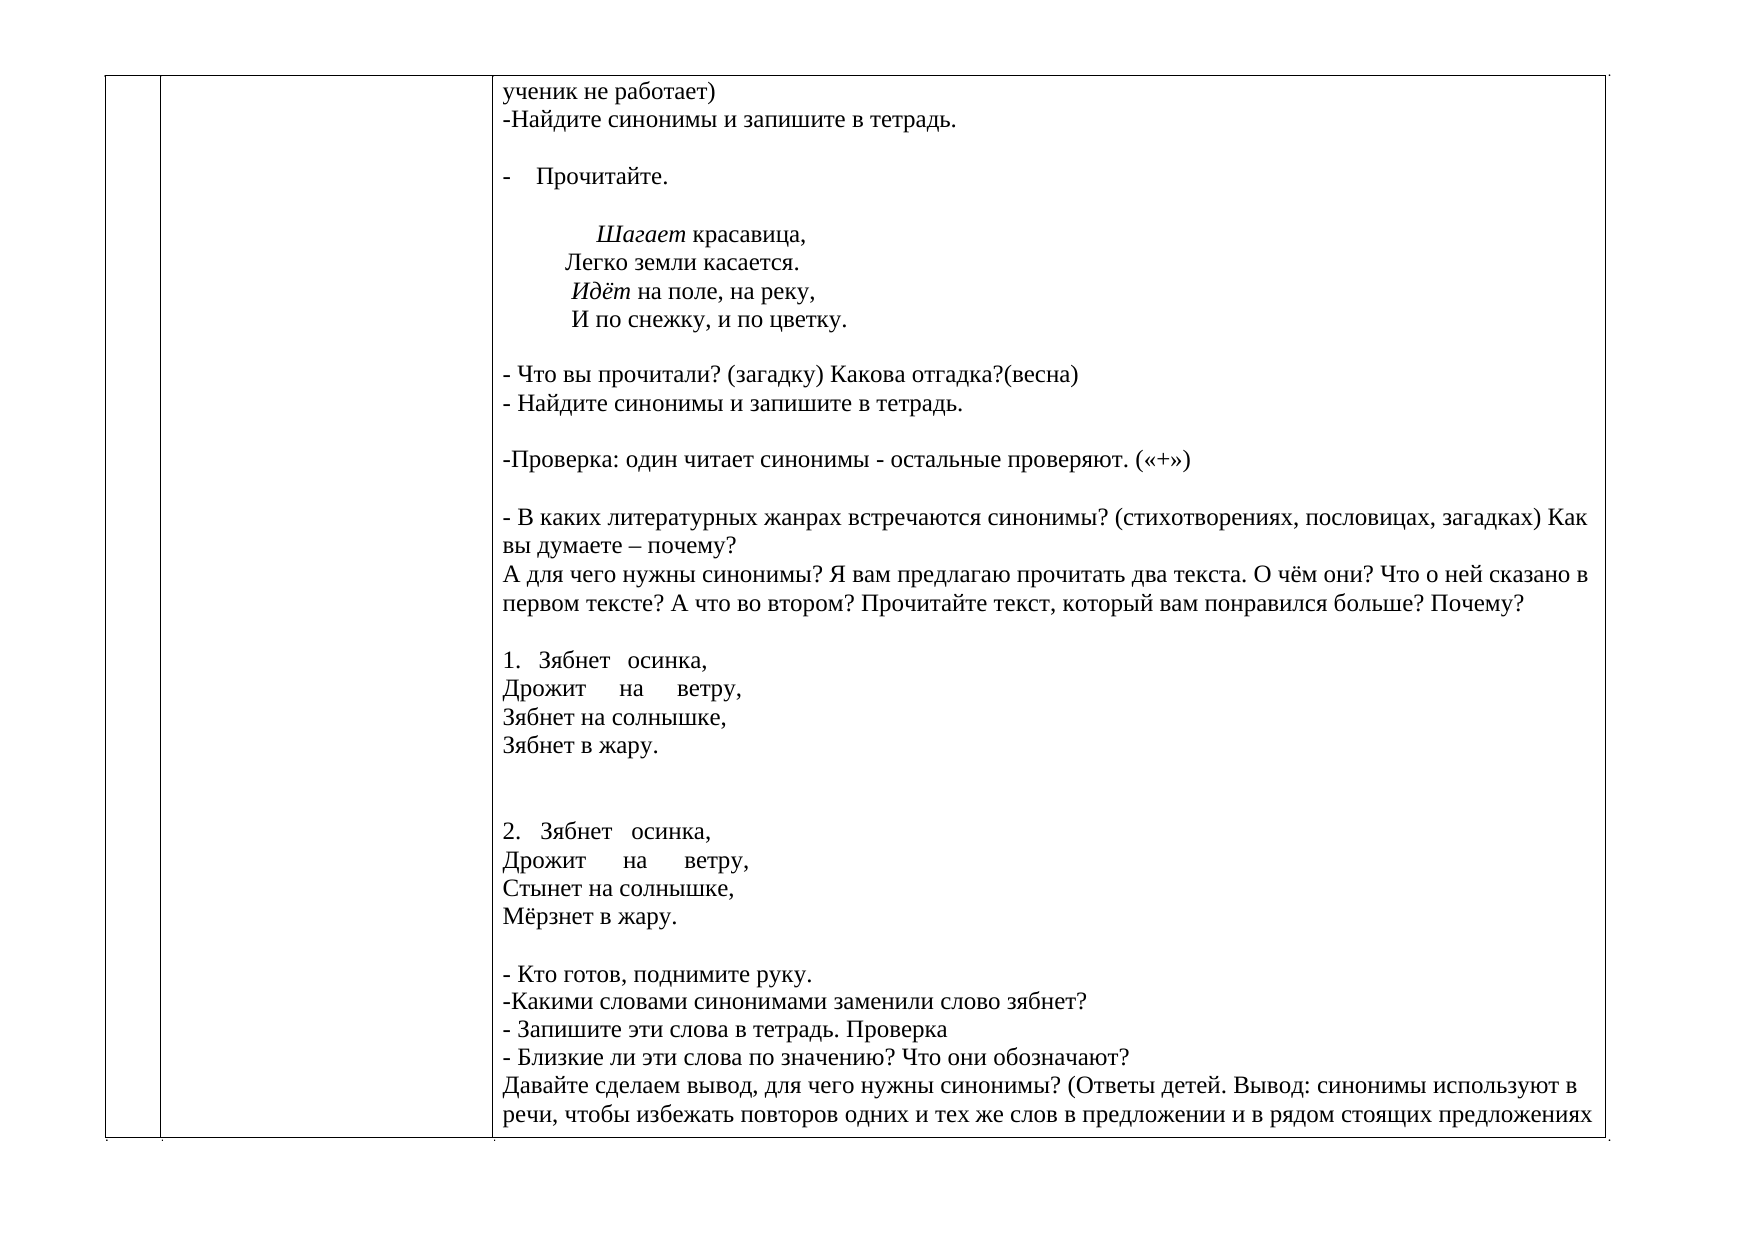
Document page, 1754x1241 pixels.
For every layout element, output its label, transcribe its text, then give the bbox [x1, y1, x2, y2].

table_header [106, 76, 160, 1137]
table_header ученик не работает) -Найдите синонимы и запишите в тетрадь. - Прочитайте. Шагает красавица, Легко земли касается. Идёт на поле, на реку, И по снежку, и по цветку. - Что вы прочитали? (загадку) Какова отгадка?(весна) - Найдите синонимы и запишите в тетрадь. -Проверка: один читает синонимы - остальные проверяют. («+») - В каких литературных жанрах встречаются синонимы? (стихотворениях, пословицах, загадках) Как вы думаете – почему? А для чего нужны синонимы? Я вам предлагаю прочитать два текста. О чём они? Что о ней сказано в первом тексте? А что во втором? Прочитайте текст, который вам понравился больше? Почему? 1. Зябнет осинка, Дрожит на ветру, Зябнет на солнышке, Зябнет в жару. 2. Зябнет осинка, Дрожит на ветру, Стынет на солнышке, Мёрзнет в жару. - Кто готов, поднимите руку. -Какими словами синонимами заменили слово зябнет? - Запишите эти слова в тетрадь. Проверка - Близкие ли эти слова по значению? Что они обозначают? Давайте сделаем вывод, для чего нужны синонимы? (Ответы детей. Вывод: синонимы используют в речи, чтобы избежать повторов одних и тех же слов в предложении и в рядом стоящих предложениях [493, 76, 1605, 1137]
table_header [161, 76, 492, 1137]
